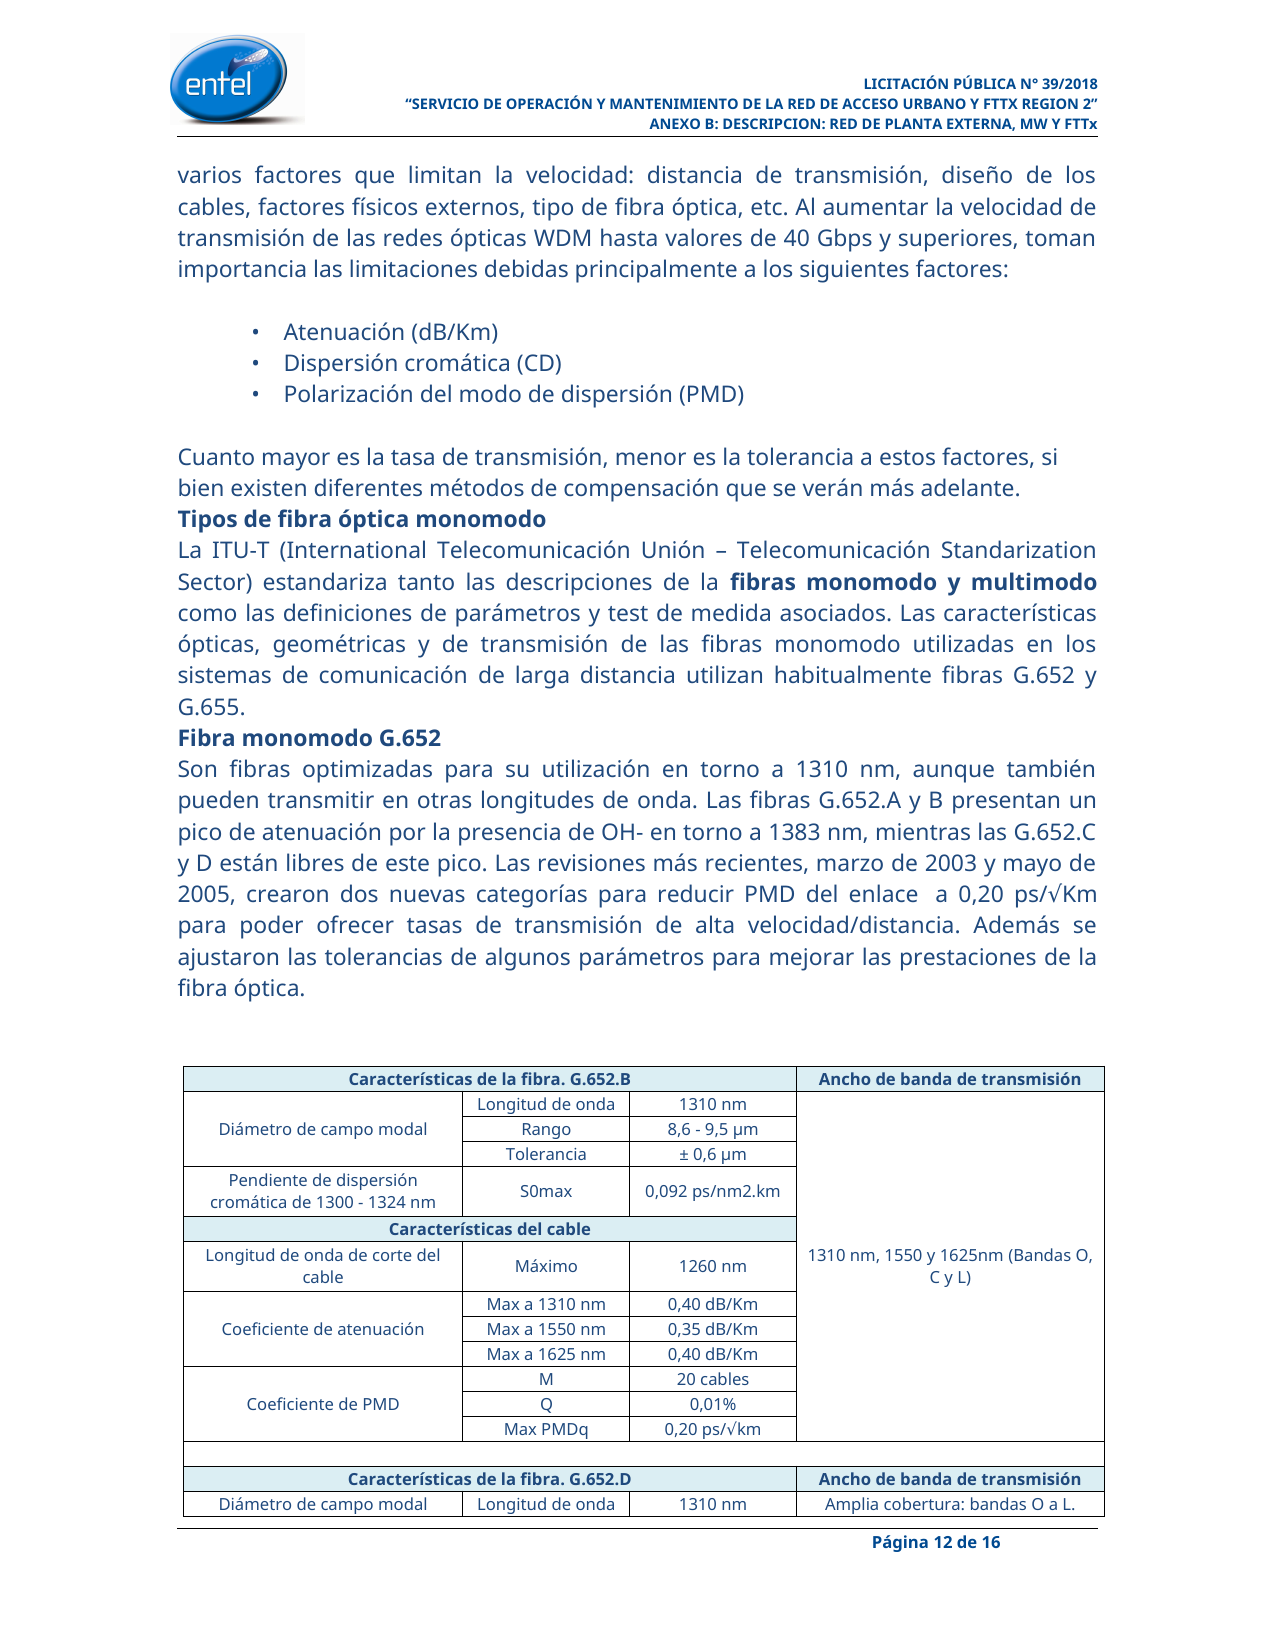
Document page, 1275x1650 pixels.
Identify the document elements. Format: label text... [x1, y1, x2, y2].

table_cell Q [463, 1392, 629, 1416]
table_cell Máximo [463, 1242, 629, 1291]
table_cell Coeficiente de PMD [184, 1367, 462, 1441]
table_cell 8,6 - 9,5 µm [630, 1117, 796, 1141]
table_cell 0,20 ps/√km [630, 1417, 796, 1441]
table_cell Longitud de onda de corte del cable [184, 1242, 462, 1291]
table_header Ancho de banda de transmisión [797, 1067, 1104, 1091]
table_cell 1260 nm [630, 1242, 796, 1291]
table_cell Ancho de banda de transmisión [797, 1467, 1104, 1491]
table_cell Longitud de onda [463, 1492, 629, 1516]
text Cuanto mayor es la tasa de transmisión, menor es la tolerancia a estos factores, si bien existen diferentes métodos de compensación que se verán más adelante. [177, 441, 1098, 503]
table_cell M [463, 1367, 629, 1391]
table_cell 1310 nm [630, 1092, 796, 1116]
table_cell Max a 1625 nm [463, 1342, 629, 1366]
table_cell 0,01% [630, 1392, 796, 1416]
table_cell S0max [463, 1167, 629, 1216]
table_cell ± 0,6 µm [630, 1142, 796, 1166]
table_cell Max PMDq [463, 1417, 629, 1441]
table_cell 0,35 dB/Km [630, 1317, 796, 1341]
table_cell 20 cables [630, 1367, 796, 1391]
table_cell Coeficiente de atenuación [184, 1292, 462, 1366]
text Tipos de fibra óptica monomodo [177, 503, 1098, 534]
table_cell Características del cable [184, 1217, 796, 1241]
table_cell Diámetro de campo modal [184, 1092, 462, 1166]
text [177, 159, 1098, 284]
table_cell Tolerancia [463, 1142, 629, 1166]
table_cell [797, 1492, 1104, 1516]
text Son fibras optimizadas para su utilización en torno a 1310 nm, aunque también pueden transmitir en otras longitudes de onda. Las fibras G.652.A y B presentan un pico de atenuación por la presencia de OH- en torno a 1383 nm, mientras las G.652.C y D están libres de este pico. Las revisiones más recientes, marzo de 2003 y mayo de 2005, crearon dos nuevas categorías para reducir PMD del enlace a 0,20 ps/√Km para poder ofrecer tasas de transmisión de alta velocidad/distancia. Además se ajustaron las tolerancias de algunos parámetros para mejorar las prestaciones de la fibra óptica. [177, 753, 1098, 1003]
table_header Características de la fibra. G.652.B [184, 1067, 796, 1091]
table_cell Diámetro de campo modal [184, 1492, 462, 1516]
text • Atenuación (dB/Km) • Dispersión cromática (CD) • Polarización del modo de dispersión (PMD) [251, 316, 1098, 409]
table_cell Pendiente de dispersión cromática de 1300 - 1324 nm [184, 1167, 462, 1216]
table_cell Max a 1310 nm [463, 1292, 629, 1316]
table_cell Rango [463, 1117, 629, 1141]
picture [169, 33, 305, 125]
table_cell Longitud de onda [463, 1092, 629, 1116]
table_cell Max a 1550 nm [463, 1317, 629, 1341]
text Fibra monomodo G.652 [177, 722, 1098, 753]
table_cell 0,40 dB/Km [630, 1342, 796, 1366]
table_cell [184, 1442, 1104, 1466]
table_cell 1310 nm [630, 1492, 796, 1516]
table_cell 0,40 dB/Km [630, 1292, 796, 1316]
table_cell 1310 nm, 1550 y 1625nm (Bandas O, C y L) [797, 1092, 1104, 1441]
table_cell Características de la fibra. G.652.D [184, 1467, 796, 1491]
table_cell 0,092 ps/nm2.km [630, 1167, 796, 1216]
text La ITU-T (International Telecomunicación Unión – Telecomunicación Standarization Sector) estandariza tanto las descripciones de la fibras monomodo y multimodo como las definiciones de parámetros y test de medida asociados. Las características ópticas, geométricas y de transmisión de las fibras monomodo utilizadas en los sistemas de comunicación de larga distancia utilizan habitualmente fibras G.652 y G.655. [177, 534, 1098, 722]
